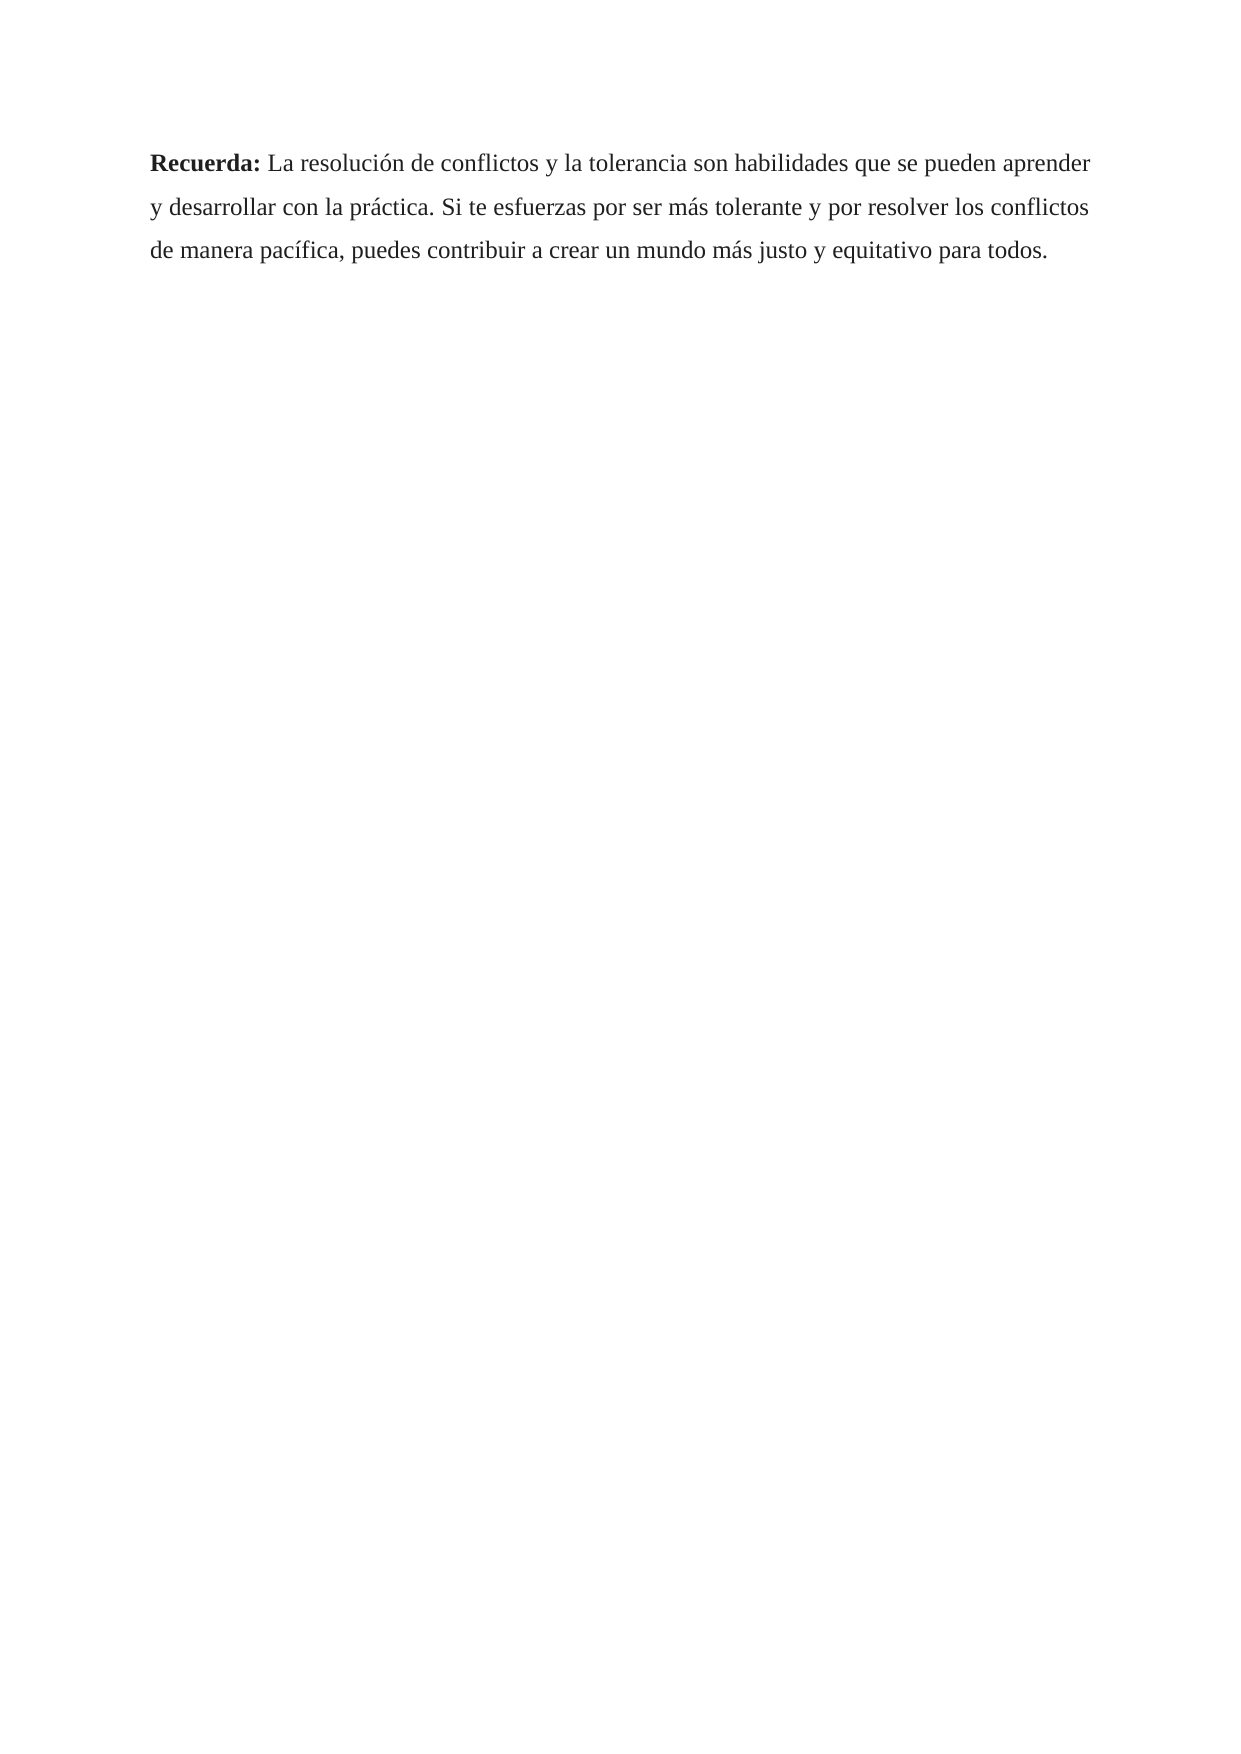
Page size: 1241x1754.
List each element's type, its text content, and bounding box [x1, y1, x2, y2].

text Recuerda: La resolución de conflictos y la tolerancia son habilidades que se pueden aprender y desarrollar con la práctica. Si te esfuerzas por ser más tolerante y por resolver los conflictos de manera pacífica, puedes contribuir a crear un mundo más justo y equitativo para todos. [150, 148, 1091, 263]
